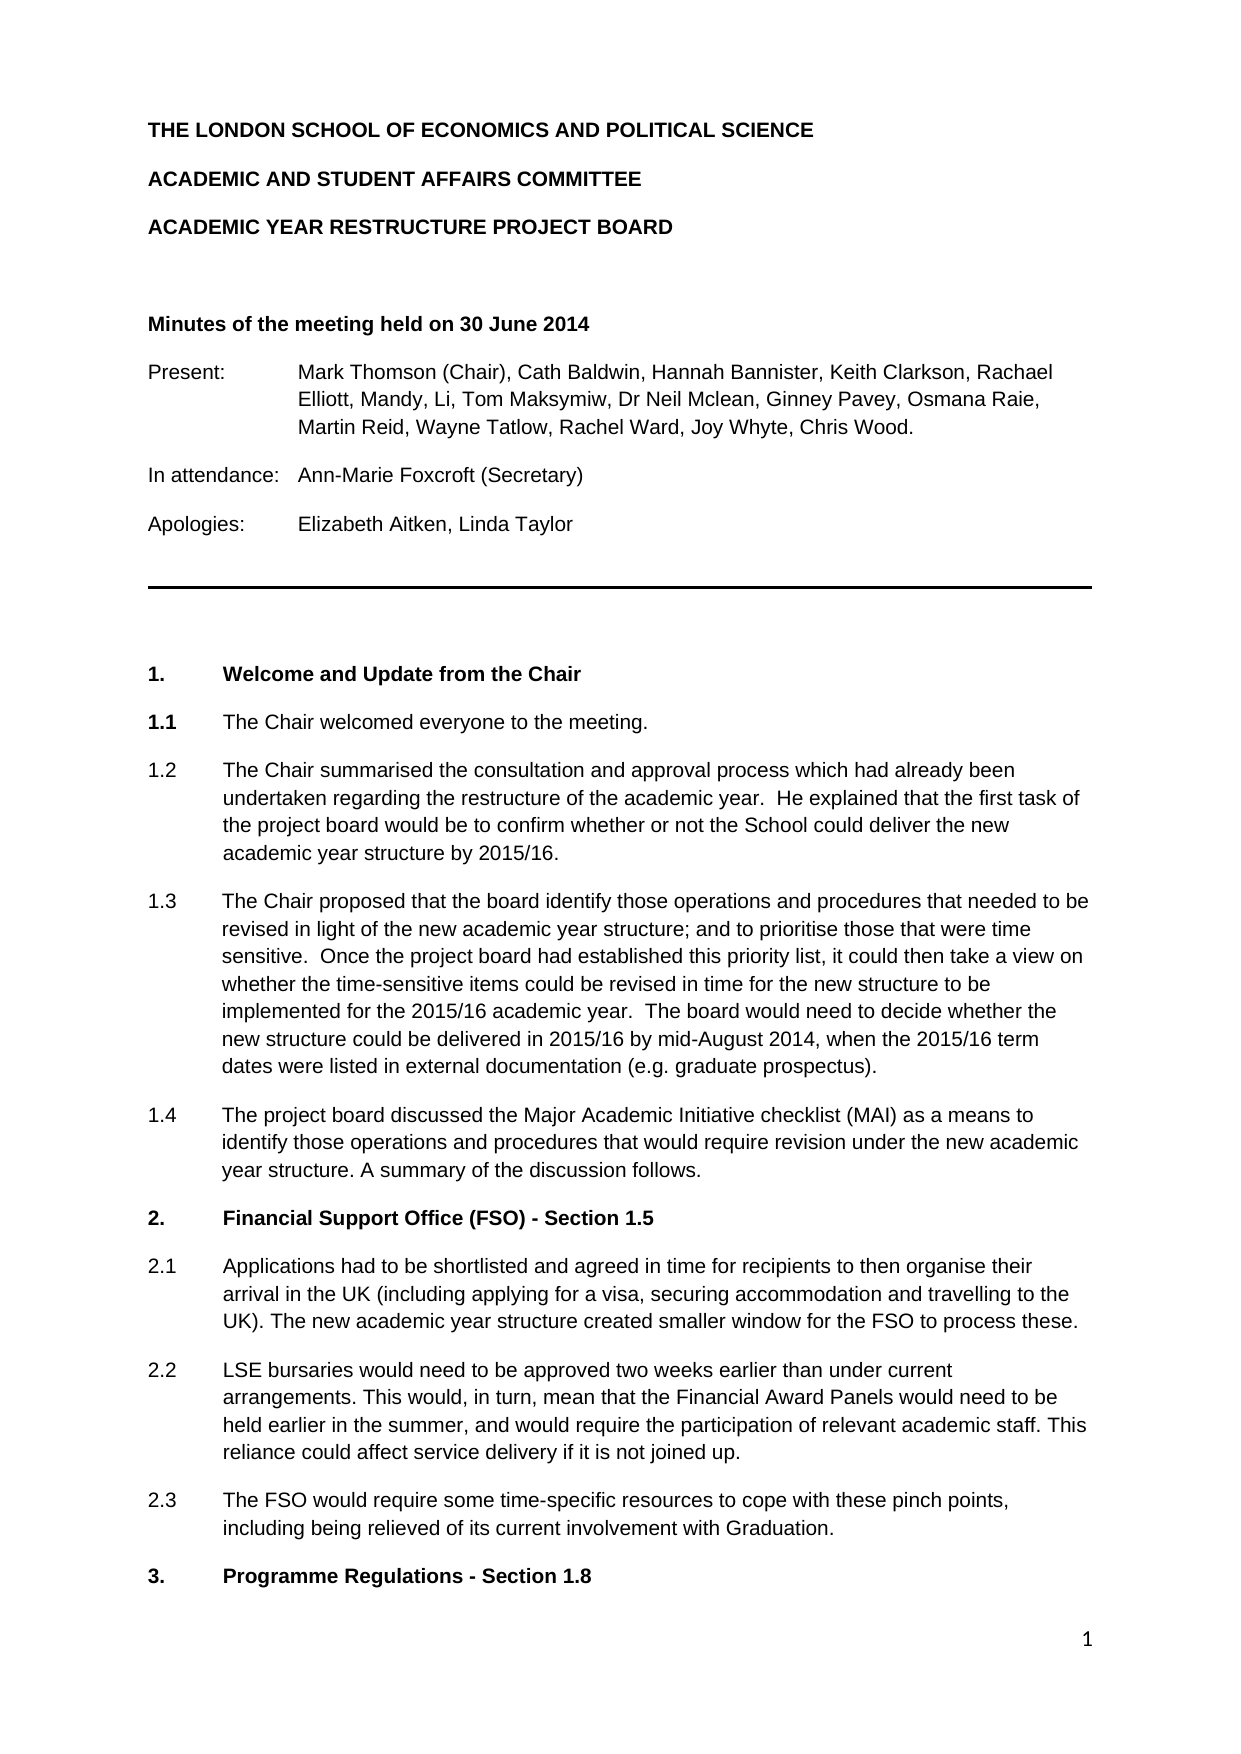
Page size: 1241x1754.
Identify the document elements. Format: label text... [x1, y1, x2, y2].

list Applications had to be shortlisted and agreed in time for recipients to then organise their arrival in the UK (including applying for a visa, securing accommodation and travelling to the UK). The new academic year structure created smaller window for the FSO to process these. [148, 1254, 1092, 1333]
text ACADEMIC AND STUDENT AFFAIRS COMMITTEE [148, 166, 1092, 190]
list Welcome and Update from the Chair [148, 662, 1092, 686]
list The project board discussed the Major Academic Initiative checklist (MAI) as a means to identify those operations and procedures that would require revision under the new academic year structure. A summary of the discussion follows. [148, 1102, 1092, 1181]
list The FSO would require some time-specific resources to cope with these pinch points, including being relieved of its current involvement with Graduation. [148, 1488, 1092, 1540]
text In attendance: Ann-Marie Foxcroft (Secretary) [148, 463, 1092, 487]
text Present: Mark Thomson (Chair), Cath Baldwin, Hannah Bannister, Keith Clarkson, Rachael Elliott, Mandy, Li, Tom Maksymiw, Dr Neil Mclean, Ginney Pavey, Osmana Raie, Martin Reid, Wayne Tatlow, Rachel Ward, Joy Whyte, Chris Wood. [148, 360, 1092, 439]
text ACADEMIC YEAR RESTRUCTURE PROJECT BOARD [148, 215, 1092, 239]
text Minutes of the meeting held on 30 June 2014 [148, 311, 1092, 335]
list The Chair summarised the consultation and approval process which had already been undertaken regarding the restructure of the academic year. He explained that the first task of the project board would be to confirm whether or not the School could deliver the new academic year structure by 2015/16. [148, 758, 1092, 865]
list Financial Support Office (FSO) - Section 1.5 [148, 1206, 1092, 1230]
text Apologies: Elizabeth Aitken, Linda Taylor [148, 511, 1092, 535]
list The Chair welcomed everyone to the meeting. [148, 710, 1092, 734]
list LSE bursaries would need to be approved two weeks earlier than under current arrangements. This would, in turn, mean that the Financial Award Panels would need to be held earlier in the summer, and would require the participation of relevant academic staff. This reliance could affect service delivery if it is not joined up. [148, 1357, 1092, 1464]
list The Chair proposed that the board identify those operations and procedures that needed to be revised in light of the new academic year structure; and to prioritise those that were time sensitive. Once the project board had established this priority list, it could then take a view on whether the time-sensitive items could be revised in time for the new structure to be implemented for the 2015/16 academic year. The board would need to decide whether the new structure could be delivered in 2015/16 by mid-August 2014, when the 2015/16 term dates were listed in external documentation (e.g. graduate prospectus). [148, 889, 1092, 1078]
list Programme Regulations - Section 1.8 [148, 1564, 1092, 1588]
subtitle THE LONDON SCHOOL OF ECONOMICS AND POLITICAL SCIENCE [148, 118, 1092, 142]
